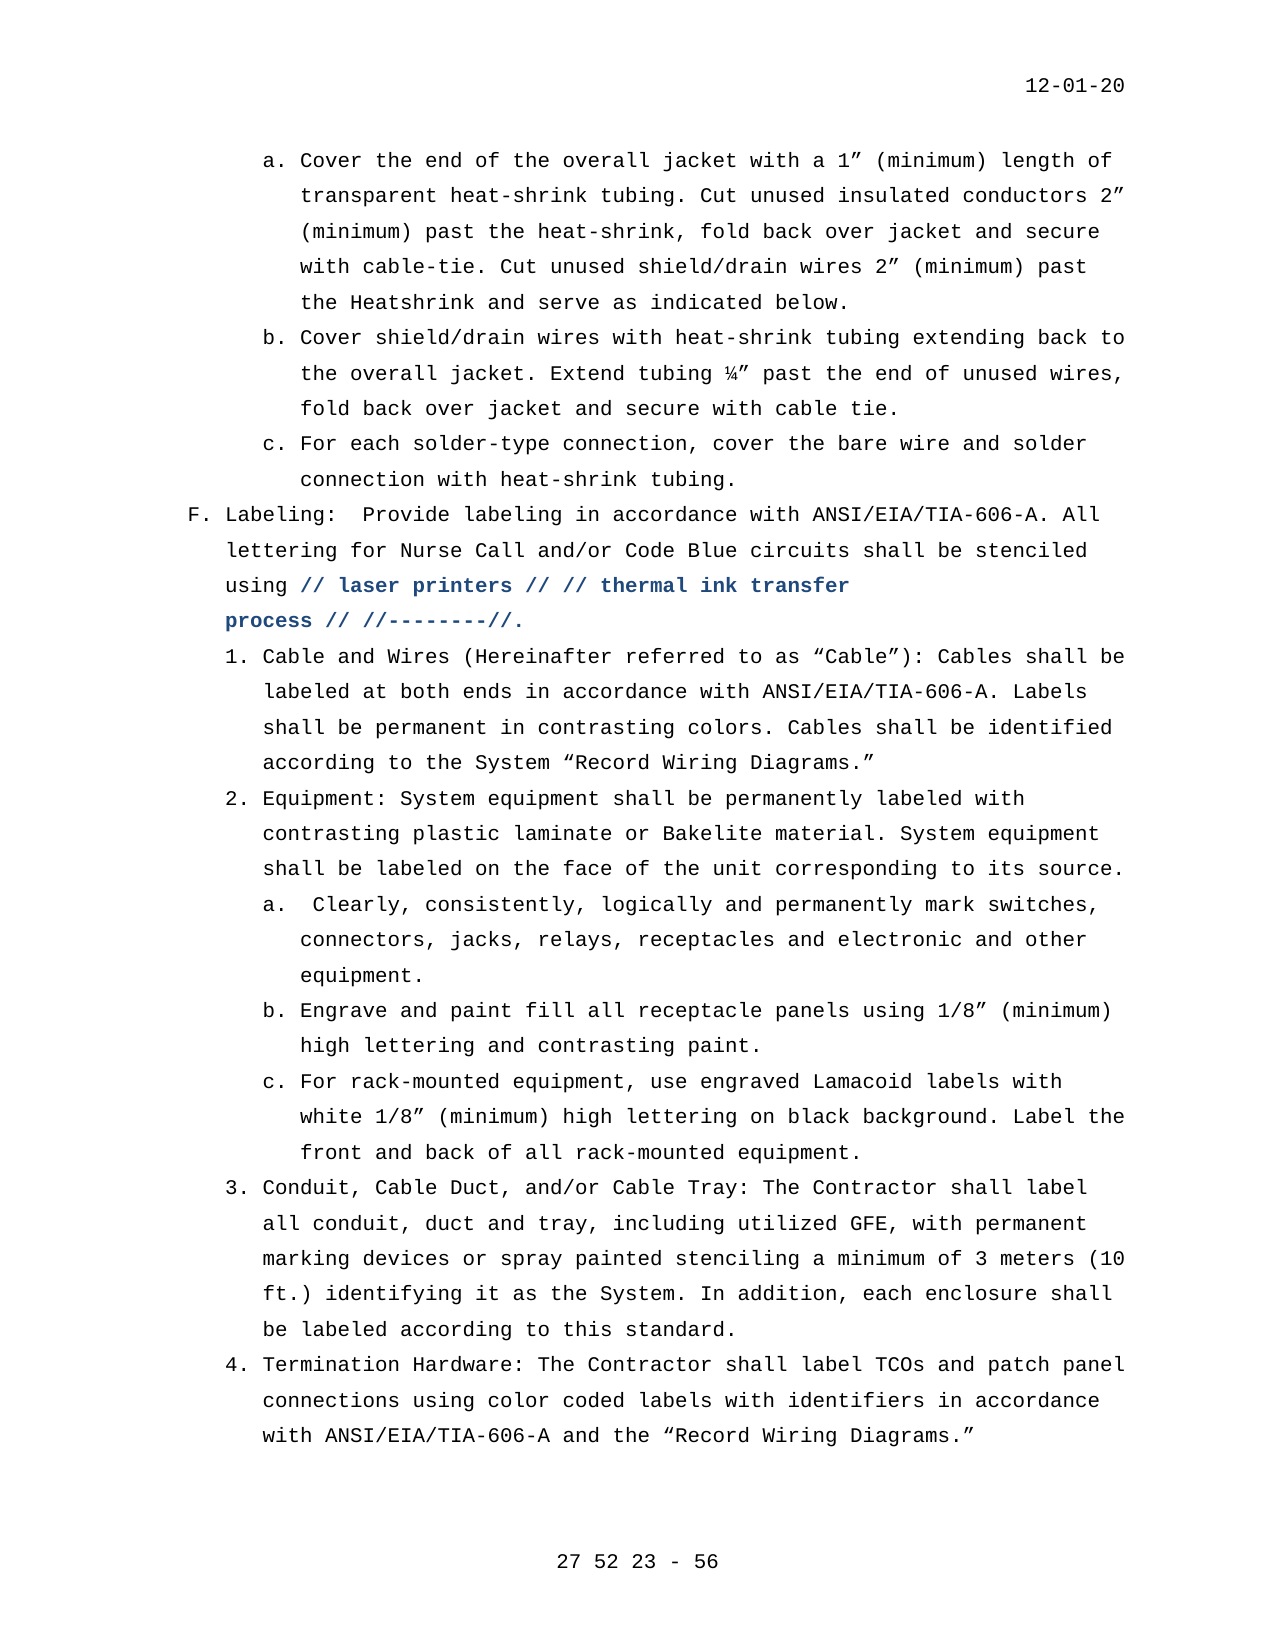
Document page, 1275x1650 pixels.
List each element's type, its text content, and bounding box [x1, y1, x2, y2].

text a. Cover the end of the overall jacket with a 1” (minimum) length of transparent heat-shrink tubing. Cut unused insulated conductors 2” (minimum) past the heat-shrink, fold back over jacket and secure with cable-tie. Cut unused shield/drain wires 2” (minimum) past the Heatshrink and serve as indicated below. [262, 150, 1125, 315]
text c. For rack-mounted equipment, use engraved Lamacoid labels with white 1/8” (minimum) high lettering on black background. Label the front and back of all rack-mounted equipment. [262, 1071, 1125, 1165]
text b. Engrave and paint fill all receptacle panels using 1/8” (minimum) high lettering and contrasting paint. [262, 1000, 1125, 1059]
text 4. Termination Hardware: The Contractor shall label TCOs and patch panel connections using color coded labels with identifiers in accordance with ANSI/EIA/TIA-606-A and the “Record Wiring Diagrams.” [225, 1354, 1125, 1449]
text b. Cover shield/drain wires with heat-shrink tubing extending back to the overall jacket. Extend tubing ¼” past the end of unused wires, fold back over jacket and secure with cable tie. [262, 327, 1125, 422]
text a. Clearly, consistently, logically and permanently mark switches, connectors, jacks, relays, receptacles and electronic and other equipment. [262, 894, 1125, 988]
text 1. Cable and Wires (Hereinafter referred to as “Cable”): Cables shall be labeled at both ends in accordance with ANSI/EIA/TIA-606-A. Labels shall be permanent in contrasting colors. Cables shall be identified according to the System “Record Wiring Diagrams.” [225, 646, 1125, 776]
text c. For each solder-type connection, cover the bare wire and solder connection with heat-shrink tubing. [262, 433, 1125, 492]
text 2. Equipment: System equipment shall be permanently labeled with contrasting plastic laminate or Bakelite material. System equipment shall be labeled on the face of the unit corresponding to its source. [225, 787, 1125, 882]
text F. Labeling: Provide labeling in accordance with ANSI/EIA/TIA-606-A. All lettering for Nurse Call and/or Code Blue circuits shall be stenciled using // laser printers // // thermal ink transfer process // //--------//. [187, 504, 1125, 634]
text 3. Conduit, Cable Duct, and/or Cable Tray: The Contractor shall label all conduit, duct and tray, including utilized GFE, with permanent marking devices or spray painted stenciling a minimum of 3 meters (10 ft.) identifying it as the System. In addition, each enclosure shall be labeled according to this standard. [225, 1177, 1125, 1342]
